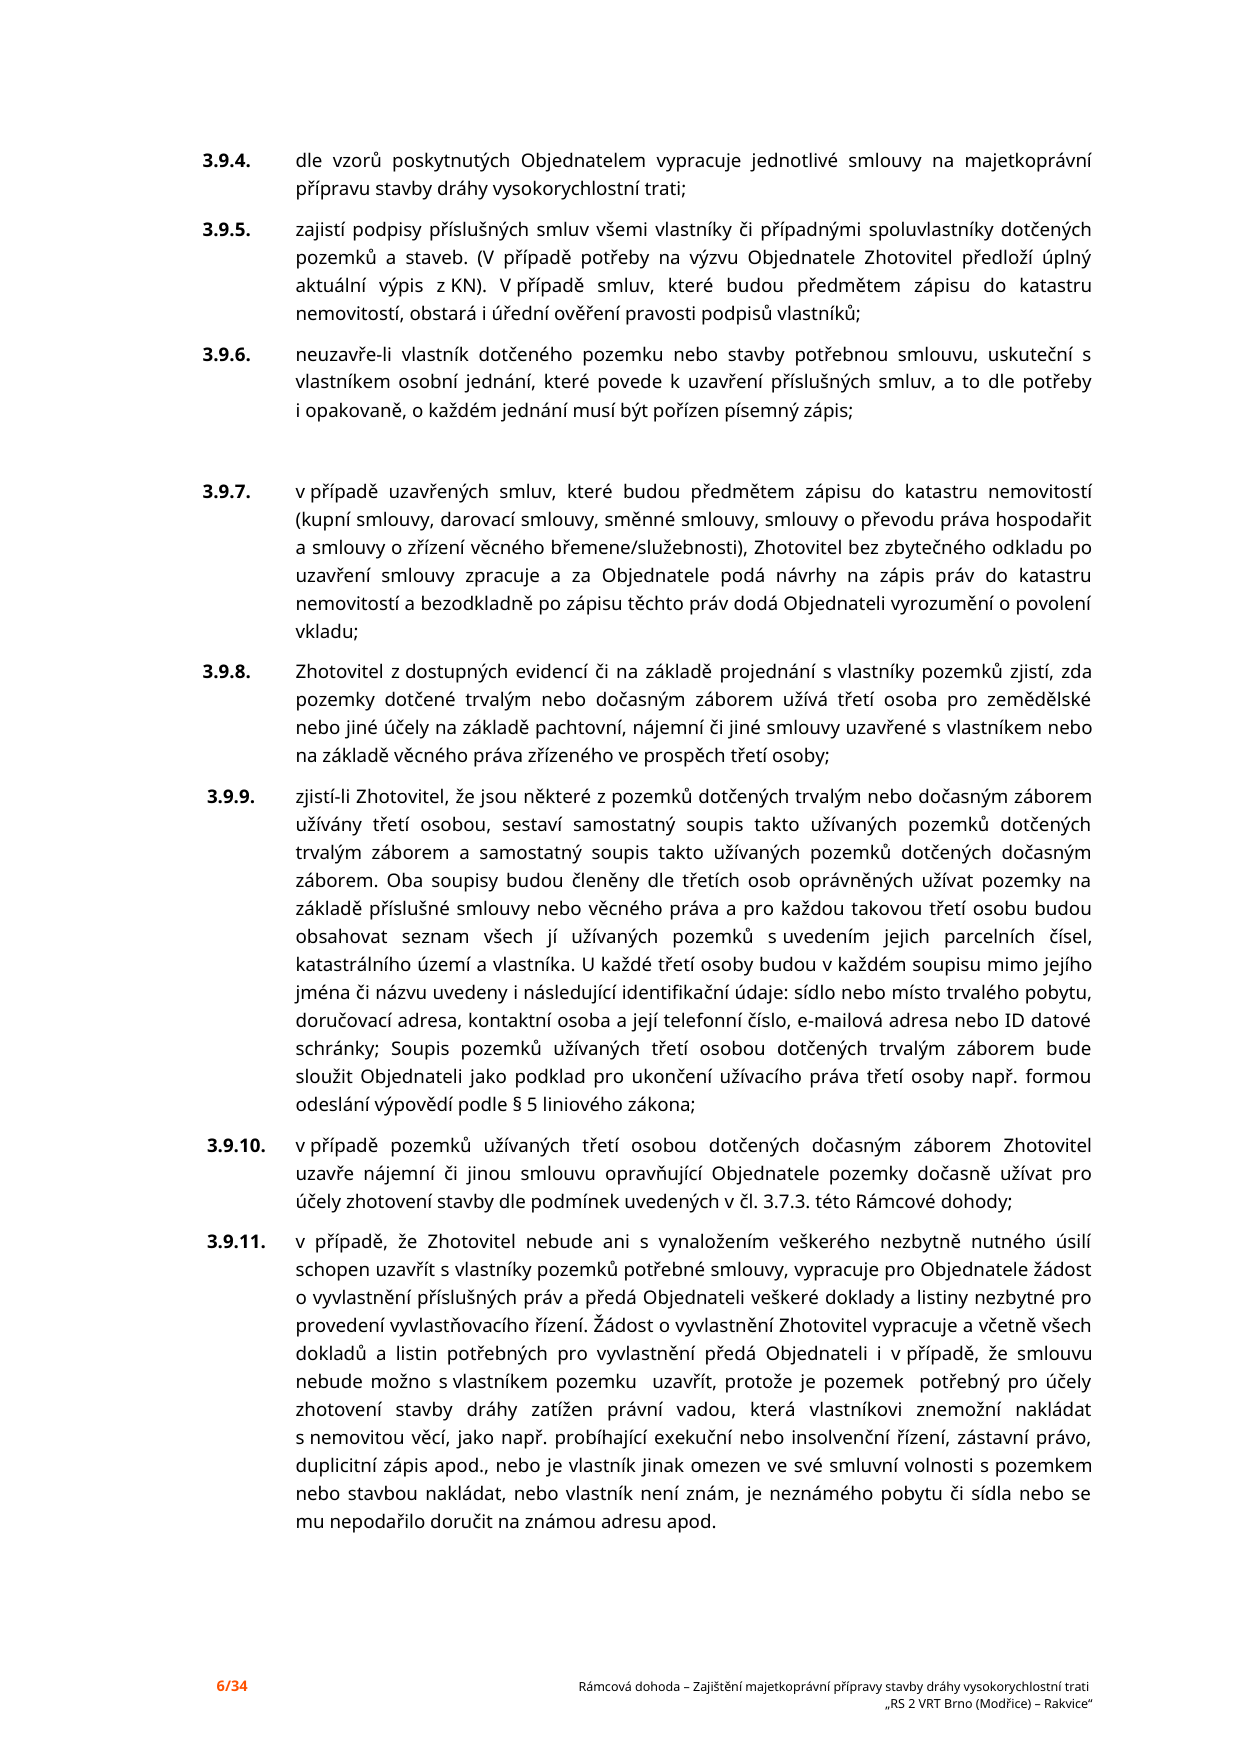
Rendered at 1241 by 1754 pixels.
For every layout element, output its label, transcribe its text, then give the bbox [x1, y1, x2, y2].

list zjistí-li Zhotovitel, že jsou některé z pozemků dotčených trvalým nebo dočasným záborem užívány třetí osobou, sestaví samostatný soupis takto užívaných pozemků dotčených trvalým záborem a samostatný soupis takto užívaných pozemků dotčených dočasným záborem. Oba soupisy budou členěny dle třetích osob oprávněných užívat pozemky na základě příslušné smlouvy nebo věcného práva a pro každou takovou třetí osobu budou obsahovat seznam všech jí užívaných pozemků s uvedením jejich parcelních čísel, katastrálního území a vlastníka. U každé třetí osoby budou v každém soupisu mimo jejího jména či názvu uvedeny i následující identifikační údaje: sídlo nebo místo trvalého pobytu, doručovací adresa, kontaktní osoba a její telefonní číslo, e-mailová adresa nebo ID datové schránky; Soupis pozemků užívaných třetí osobou dotčených trvalým záborem bude sloužit Objednateli jako podklad pro ukončení užívacího práva třetí osoby např. formou odeslání výpovědí podle § 5 liniového zákona; [207, 783, 1092, 1117]
list zajistí podpisy příslušných smluv všemi vlastníky či případnými spoluvlastníky dotčených pozemků a staveb. (V případě potřeby na výzvu Objednatele Zhotovitel předloží úplný aktuální výpis z KN). V případě smluv, které budou předmětem zápisu do katastru nemovitostí, obstará i úřední ověření pravosti podpisů vlastníků; [202, 216, 1092, 326]
list v případě, že Zhotovitel nebude ani s vynaložením veškerého nezbytně nutného úsilí schopen uzavřít s vlastníky pozemků potřebné smlouvy, vypracuje pro Objednatele žádost o vyvlastnění příslušných práv a předá Objednateli veškeré doklady a listiny nezbytné pro provedení vyvlastňovacího řízení. Žádost o vyvlastnění Zhotovitel vypracuje a včetně všech dokladů a listin potřebných pro vyvlastnění předá Objednateli i v případě, že smlouvu nebude možno s vlastníkem pozemku uzavřít, protože je pozemek potřebný pro účely zhotovení stavby dráhy zatížen právní vadou, která vlastníkovi znemožní nakládat s nemovitou věcí, jako např. probíhající exekuční nebo insolvenční řízení, zástavní právo, duplicitní zápis apod., nebo je vlastník jinak omezen ve své smluvní volnosti s pozemkem nebo stavbou nakládat, nebo vlastník není znám, je neznámého pobytu či sídla nebo se mu nepodařilo doručit na známou adresu apod. [207, 1228, 1092, 1534]
list dle vzorů poskytnutých Objednatelem vypracuje jednotlivé smlouvy na majetkoprávní přípravu stavby dráhy vysokorychlostní trati; [202, 148, 1092, 201]
list v případě pozemků užívaných třetí osobou dotčených dočasným záborem Zhotovitel uzavře nájemní či jinou smlouvu opravňující Objednatele pozemky dočasně užívat pro účely zhotovení stavby dle podmínek uvedených v čl. 3.7.3. této Rámcové dohody; [207, 1132, 1092, 1213]
list neuzavře-li vlastník dotčeného pozemku nebo stavby potřebnou smlouvu, uskuteční s vlastníkem osobní jednání, které povede k uzavření příslušných smluv, a to dle potřeby i opakovaně, o každém jednání musí být pořízen písemný zápis; [202, 341, 1092, 422]
list v případě uzavřených smluv, které budou předmětem zápisu do katastru nemovitostí (kupní smlouvy, darovací smlouvy, směnné smlouvy, smlouvy o převodu práva hospodařit a smlouvy o zřízení věcného břemene/služebnosti), Zhotovitel bez zbytečného odkladu po uzavření smlouvy zpracuje a za Objednatele podá návrhy na zápis práv do katastru nemovitostí a bezodkladně po zápisu těchto práv dodá Objednateli vyrozumění o povolení vkladu; [202, 478, 1092, 643]
list Zhotovitel z dostupných evidencí či na základě projednání s vlastníky pozemků zjistí, zda pozemky dotčené trvalým nebo dočasným záborem užívá třetí osoba pro zemědělské nebo jiné účely na základě pachtovní, nájemní či jiné smlouvy uzavřené s vlastníkem nebo na základě věcného práva zřízeného ve prospěch třetí osoby; [202, 658, 1092, 768]
